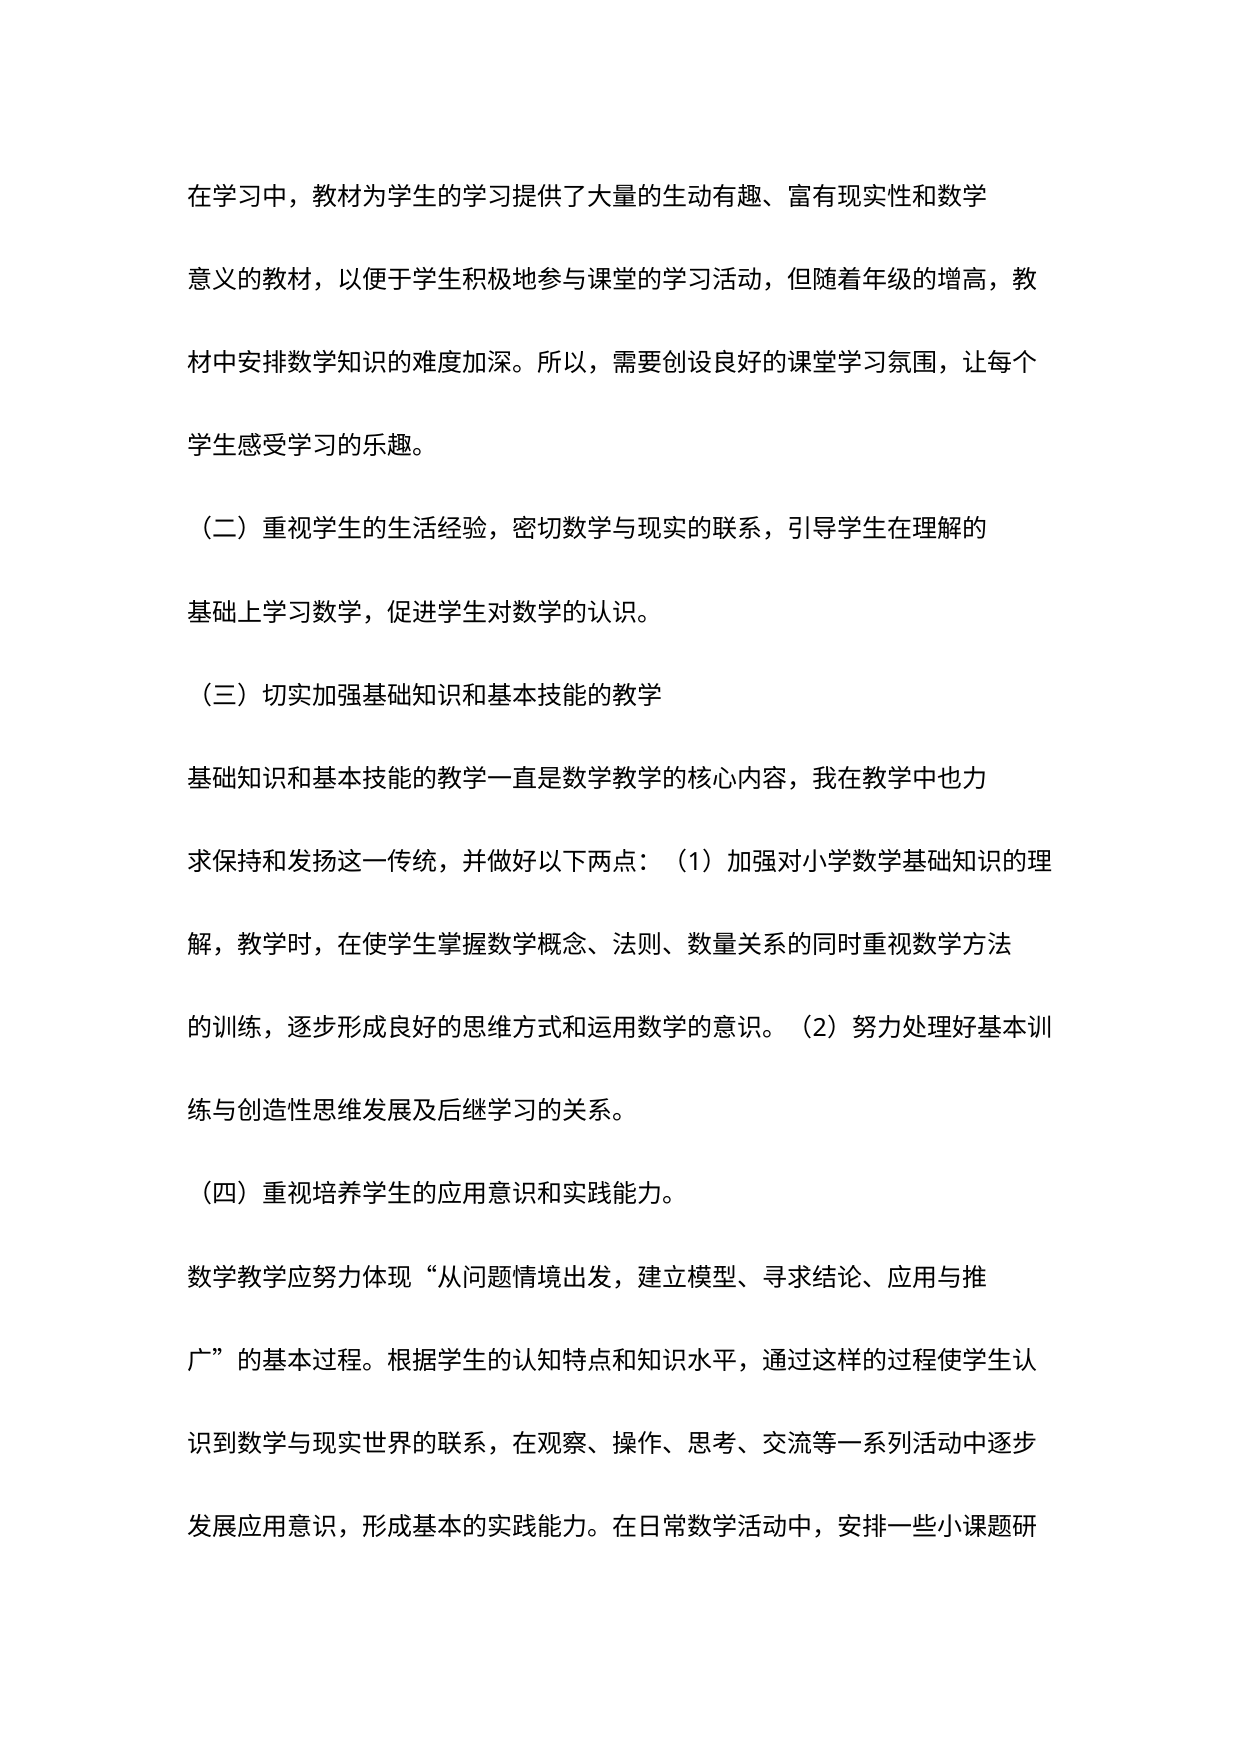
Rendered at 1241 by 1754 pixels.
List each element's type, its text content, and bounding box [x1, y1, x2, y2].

list 求保持和发扬这一传统，并做好以下两点：（1）加强对小学数学基础知识的理 [187, 827, 1053, 892]
list 发展应用意识，形成基本的实践能力。在日常数学活动中，安排一些小课题研 [187, 1492, 1053, 1557]
list 学生感受学习的乐趣。 [187, 411, 1053, 476]
list 基础上学习数学，促进学生对数学的认识。 [187, 578, 1053, 643]
list 广”的基本过程。根据学生的认知特点和知识水平，通过这样的过程使学生认 [187, 1326, 1053, 1391]
list 解，教学时，在使学生掌握数学概念、法则、数量关系的同时重视数学方法 [187, 910, 1053, 975]
list 重视培养学生的应用意识和实践能力。 [187, 1159, 1053, 1224]
list （二）重视学生的生活经验，密切数学与现实的联系，引导学生在理解的 [187, 494, 1053, 559]
list 在学习中，教材为学生的学习提供了大量的生动有趣、富有现实性和数学 [187, 162, 1053, 227]
list 练与创造性思维发展及后继学习的关系。 [187, 1076, 1053, 1141]
list 的训练，逐步形成良好的思维方式和运用数学的意识。（2）努力处理好基本训 [187, 993, 1053, 1058]
list 材中安排数学知识的难度加深。所以，需要创设良好的课堂学习氛围，让每个 [187, 328, 1053, 393]
list 意义的教材，以便于学生积极地参与课堂的学习活动，但随着年级的增高，教 [187, 245, 1053, 310]
list 识到数学与现实世界的联系，在观察、操作、思考、交流等一系列活动中逐步 [187, 1409, 1053, 1474]
list 数学教学应努力体现“从问题情境出发，建立模型、寻求结论、应用与推 [187, 1243, 1053, 1308]
list 基础知识和基本技能的教学一直是数学教学的核心内容，我在教学中也力 [187, 744, 1053, 809]
list （三）切实加强基础知识和基本技能的教学 [187, 661, 1053, 726]
